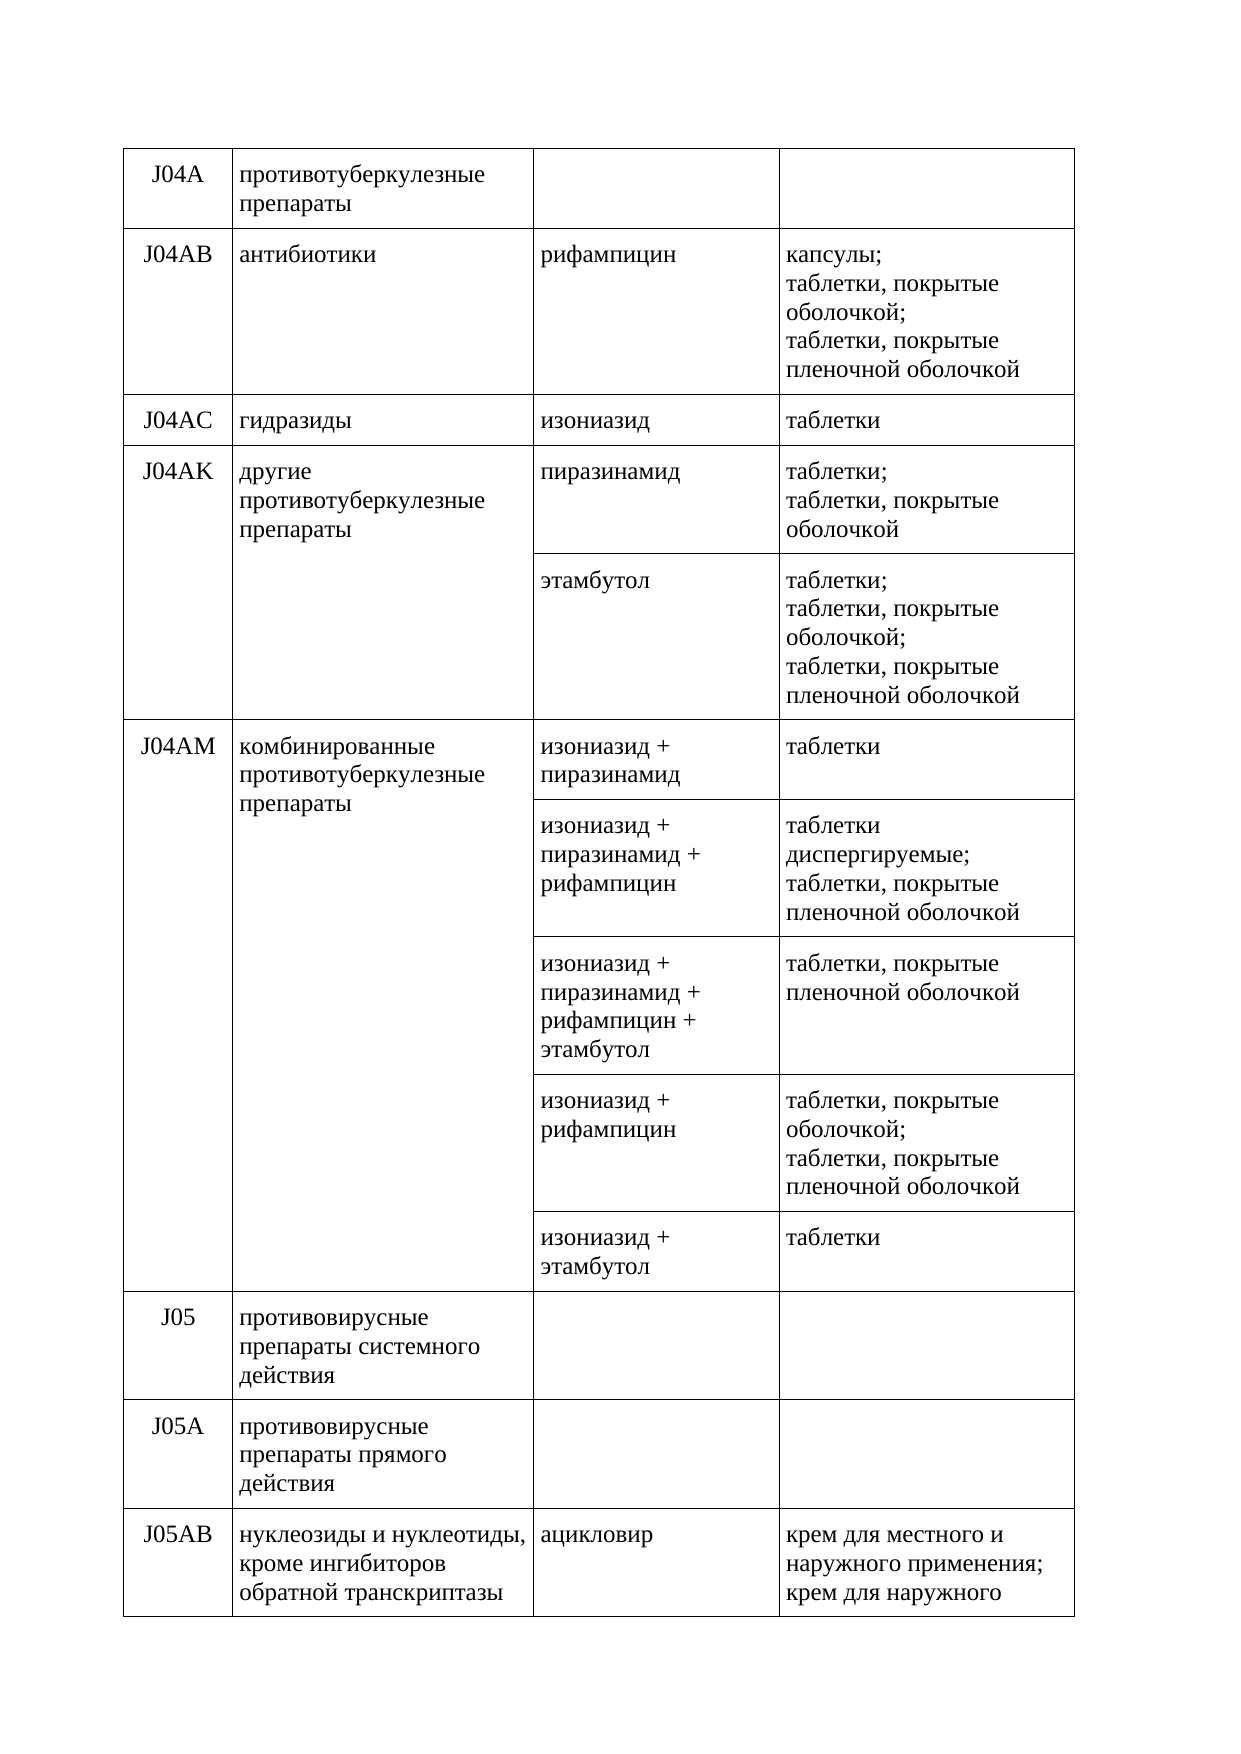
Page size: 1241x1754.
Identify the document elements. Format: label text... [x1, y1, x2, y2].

table_cell антибиотики [233, 229, 533, 393]
table_cell противотуберкулезные препараты [233, 149, 533, 227]
table_cell J04AK [124, 446, 232, 719]
table_cell J04AM [124, 720, 232, 1291]
table_cell гидразиды [233, 395, 533, 444]
table_cell [780, 149, 1074, 227]
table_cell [233, 1509, 533, 1616]
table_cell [780, 1509, 1074, 1616]
table_cell J04A [124, 149, 232, 227]
table_cell изониазид + пиразинамид + рифампицин + этамбутол [534, 937, 779, 1073]
table_cell другие противотуберкулезные препараты [233, 446, 533, 719]
table_cell изониазид + пиразинамид + рифампицин [534, 800, 779, 936]
table_cell капсулы; таблетки, покрытые оболочкой; таблетки, покрытые пленочной оболочкой [780, 229, 1074, 393]
table_cell [534, 1292, 779, 1399]
table_cell изониазид + этамбутол [534, 1212, 779, 1291]
table_cell [780, 1292, 1074, 1399]
table_cell таблетки, покрытые пленочной оболочкой [780, 937, 1074, 1073]
table_cell J05A [124, 1400, 232, 1508]
table_cell таблетки [780, 720, 1074, 799]
table_cell [780, 1400, 1074, 1508]
table_cell комбинированные противотуберкулезные препараты [233, 720, 533, 1291]
table_cell J05AB [124, 1509, 232, 1616]
table_cell J04AC [124, 395, 232, 444]
table_cell ацикловир [534, 1509, 779, 1616]
table_cell изониазид + рифампицин [534, 1075, 779, 1211]
table_cell этамбутол [534, 554, 779, 719]
table_cell изониазид + пиразинамид [534, 720, 779, 799]
table_cell [534, 1400, 779, 1508]
table_cell противовирусные препараты системного действия [233, 1292, 533, 1399]
table_cell таблетки [780, 395, 1074, 444]
table_cell противовирусные препараты прямого действия [233, 1400, 533, 1508]
table_cell таблетки [780, 1212, 1074, 1291]
table_cell рифампицин [534, 229, 779, 393]
table_cell таблетки диспергируемые; таблетки, покрытые пленочной оболочкой [780, 800, 1074, 936]
table_cell изониазид [534, 395, 779, 444]
table_cell таблетки; таблетки, покрытые оболочкой; таблетки, покрытые пленочной оболочкой [780, 554, 1074, 719]
table_cell таблетки; таблетки, покрытые оболочкой [780, 446, 1074, 553]
table_cell пиразинамид [534, 446, 779, 553]
table_cell [534, 149, 779, 227]
table_cell J05 [124, 1292, 232, 1399]
table_cell таблетки, покрытые оболочкой; таблетки, покрытые пленочной оболочкой [780, 1075, 1074, 1211]
table_cell J04AB [124, 229, 232, 393]
